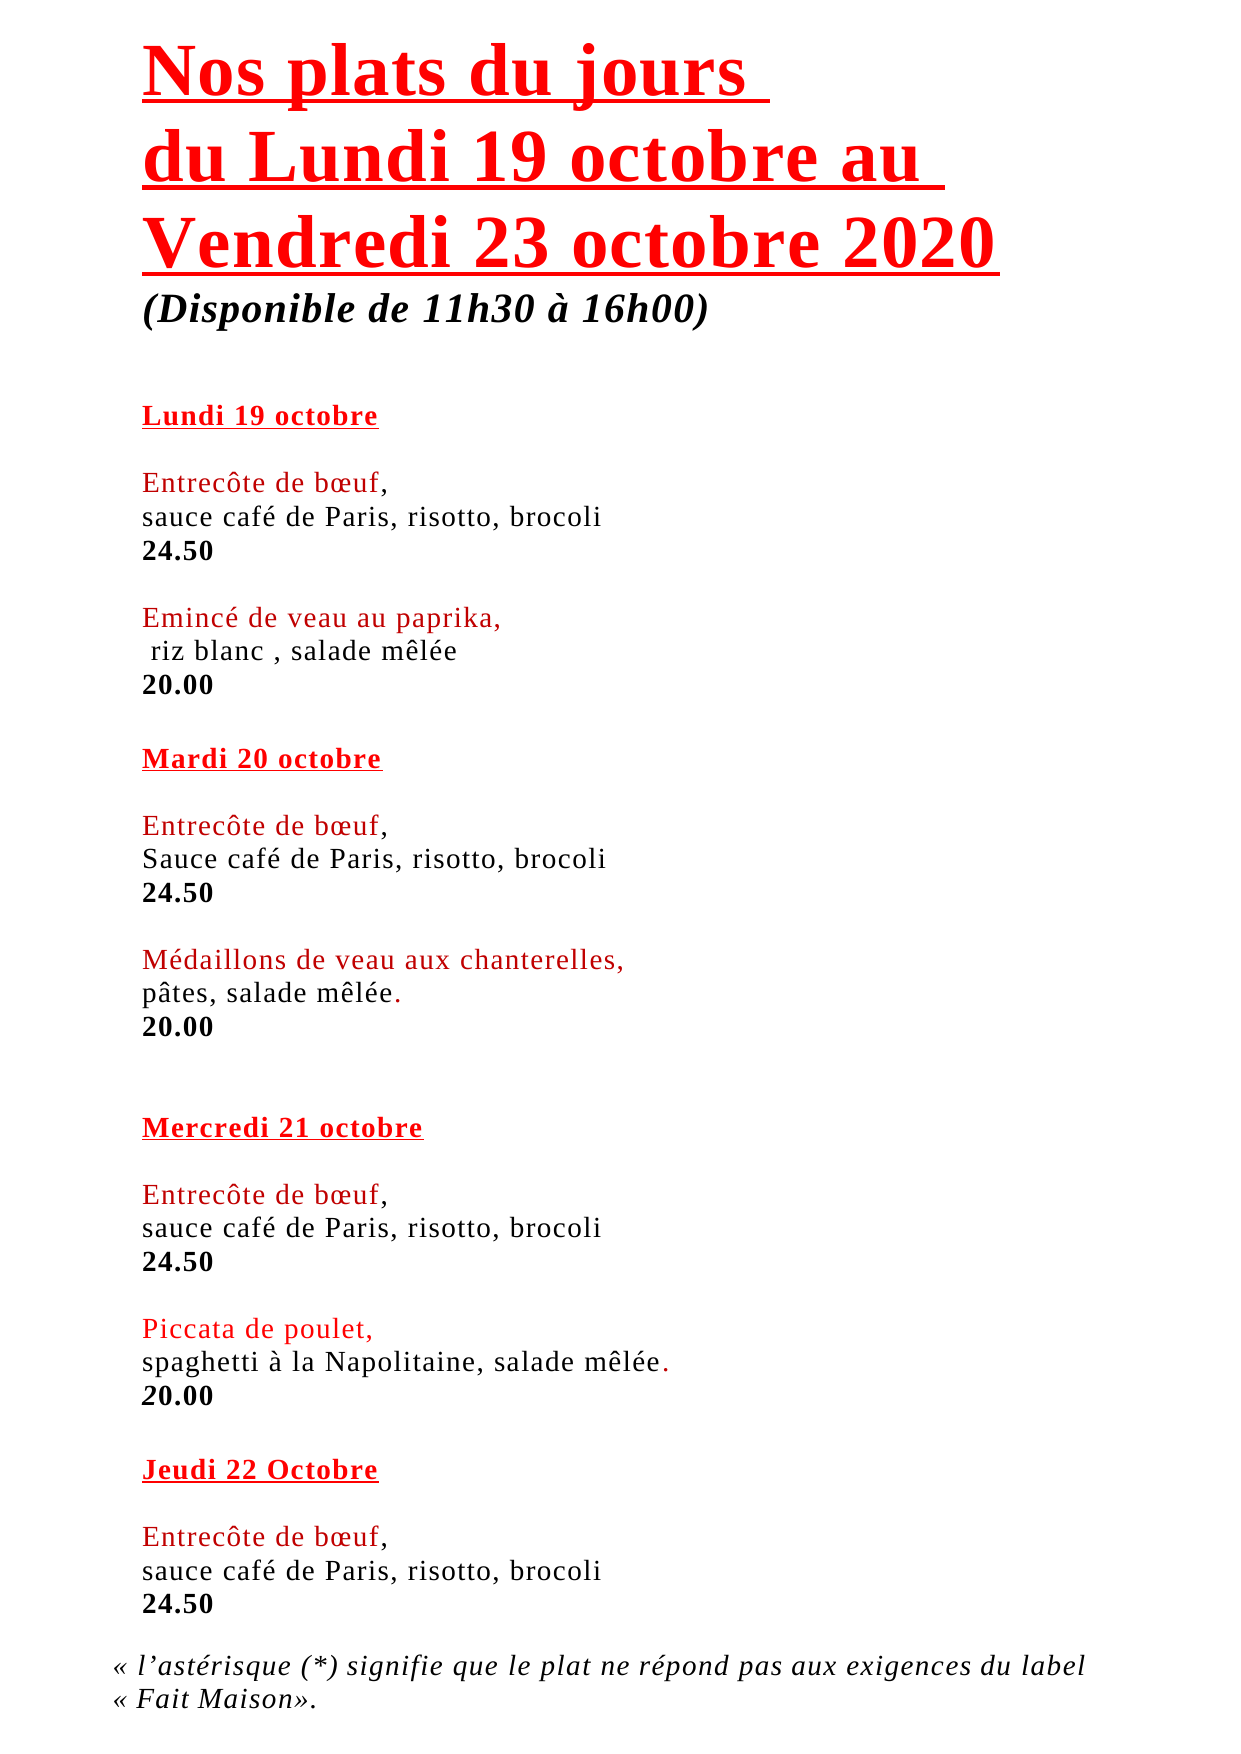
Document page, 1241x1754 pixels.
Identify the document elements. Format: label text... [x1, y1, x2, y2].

text Lundi 19 octobre [142, 398, 1137, 432]
text Entrecôte de bœuf, [142, 466, 1137, 499]
text spaghetti à la Napolitaine, salade mêlée. [142, 1344, 1137, 1378]
text Entrecôte de bœuf, [142, 1177, 1137, 1210]
text 24.50 [142, 875, 1137, 908]
text riz blanc , salade mêlée [142, 633, 1137, 667]
text pâtes, salade mêlée. [142, 976, 1137, 1009]
text Sauce café de Paris, risotto, brocoli [142, 841, 1137, 875]
text Nos plats du jours [142, 25, 1137, 111]
text sauce café de Paris, risotto, brocoli [142, 1553, 1137, 1586]
text 24.50 [142, 533, 1137, 566]
text Jeudi 22 Octobre [142, 1452, 1137, 1486]
text sauce café de Paris, risotto, brocoli [142, 1210, 1137, 1244]
text 24.50 [142, 1244, 1137, 1277]
text 20.00 [142, 1378, 1137, 1412]
text Vendredi 23 octobre 2020 [142, 197, 1137, 283]
text 24.50 [142, 1586, 1137, 1620]
text Entrecôte de bœuf, [142, 808, 1137, 841]
text Entrecôte de bœuf, [142, 1519, 1137, 1553]
text 20.00 [142, 667, 1137, 700]
text Mardi 20 octobre [142, 741, 1137, 774]
text Piccata de poulet, [142, 1311, 1137, 1344]
text sauce café de Paris, risotto, brocoli [142, 499, 1137, 533]
text Mercredi 21 octobre [142, 1110, 1137, 1143]
text Médaillons de veau aux chanterelles, [142, 942, 1137, 976]
text 20.00 [142, 1009, 1137, 1043]
text du Lundi 19 octobre au [142, 111, 1137, 197]
text Emincé de veau au paprika, [142, 600, 1137, 633]
text (Disponible de 11h30 à 16h00) [142, 283, 1137, 331]
